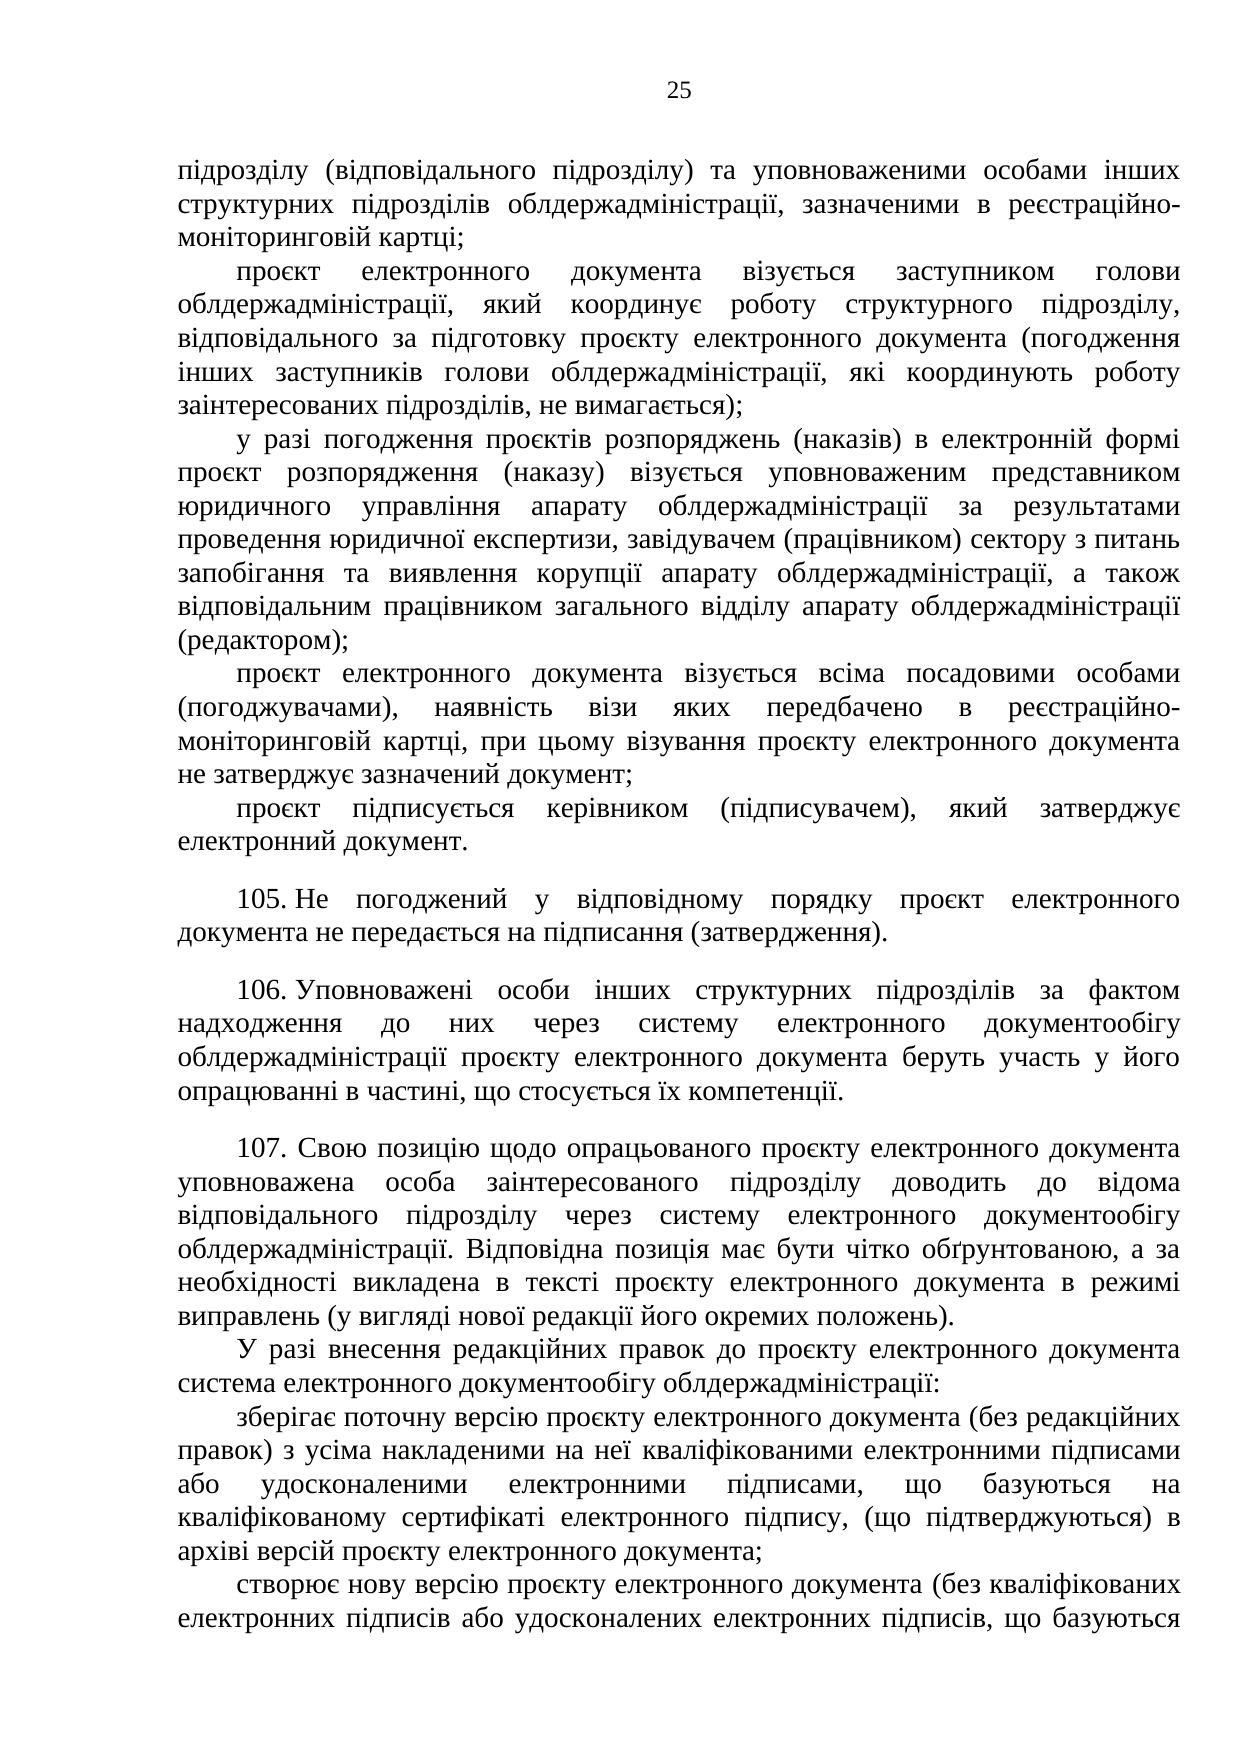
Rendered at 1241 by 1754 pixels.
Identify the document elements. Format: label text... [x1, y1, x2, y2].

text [177, 152, 1181, 253]
text 107. Свою позицію щодо опрацьованого проєкту електронного документа уповноважена особа заінтересованого підрозділу доводить до відома відповідального підрозділу через систему електронного документообігу облдержадміністрації. Відповідна позиція має бути чітко обґрунтованою, а за необхідності викладена в тексті проєкту електронного документа в режимі виправлень (у вигляді нової редакції його окремих положень). [177, 1130, 1181, 1332]
text проєкт підписується керівником (підписувачем), який затверджує електронний документ. [177, 790, 1181, 857]
text проєкт електронного документа візується заступником голови облдержадміністрації, який координує роботу структурного підрозділу, відповідального за підготовку проєкту електронного документа (погодження інших заступників голови облдержадміністрації, які координують роботу заінтересованих підрозділів, не вимагається); [177, 253, 1181, 421]
text 105. Не погоджений у відповідному порядку проєкт електронного документа не передається на підписання (затвердження). [177, 881, 1181, 948]
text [177, 1566, 1181, 1633]
text 106. Уповноважені особи інших структурних підрозділів за фактом надходження до них через систему електронного документообігу облдержадміністрації проєкту електронного документа беруть участь у його опрацюванні в частині, що стосується їх компетенції. [177, 972, 1181, 1106]
text зберігає поточну версію проєкту електронного документа (без редакційних правок) з усіма накладеними на неї кваліфікованими електронними підписами або удосконаленими електронними підписами, що базуються на кваліфікованому сертифікаті електронного підпису, (що підтверджуються) в архіві версій проєкту електронного документа; [177, 1399, 1181, 1566]
text у разі погодження проєктів розпоряджень (наказів) в електронній формі проєкт розпорядження (наказу) візується уповноваженим представником юридичного управління апарату облдержадміністрації за результатами проведення юридичної експертизи, завідувачем (працівником) сектору з питань запобігання та виявлення корупції апарату облдержадміністрації, а також відповідальним працівником загального відділу апарату облдержадміністрації (редактором); [177, 421, 1181, 656]
text У разі внесення редакційних правок до проєкту електронного документа система електронного документообігу облдержадміністрації: [177, 1332, 1181, 1399]
text проєкт електронного документа візується всіма посадовими особами (погоджувачами), наявність візи яких передбачено в реєстраційно-моніторинговій картці, при цьому візування проєкту електронного документа не затверджує зазначений документ; [177, 656, 1181, 790]
